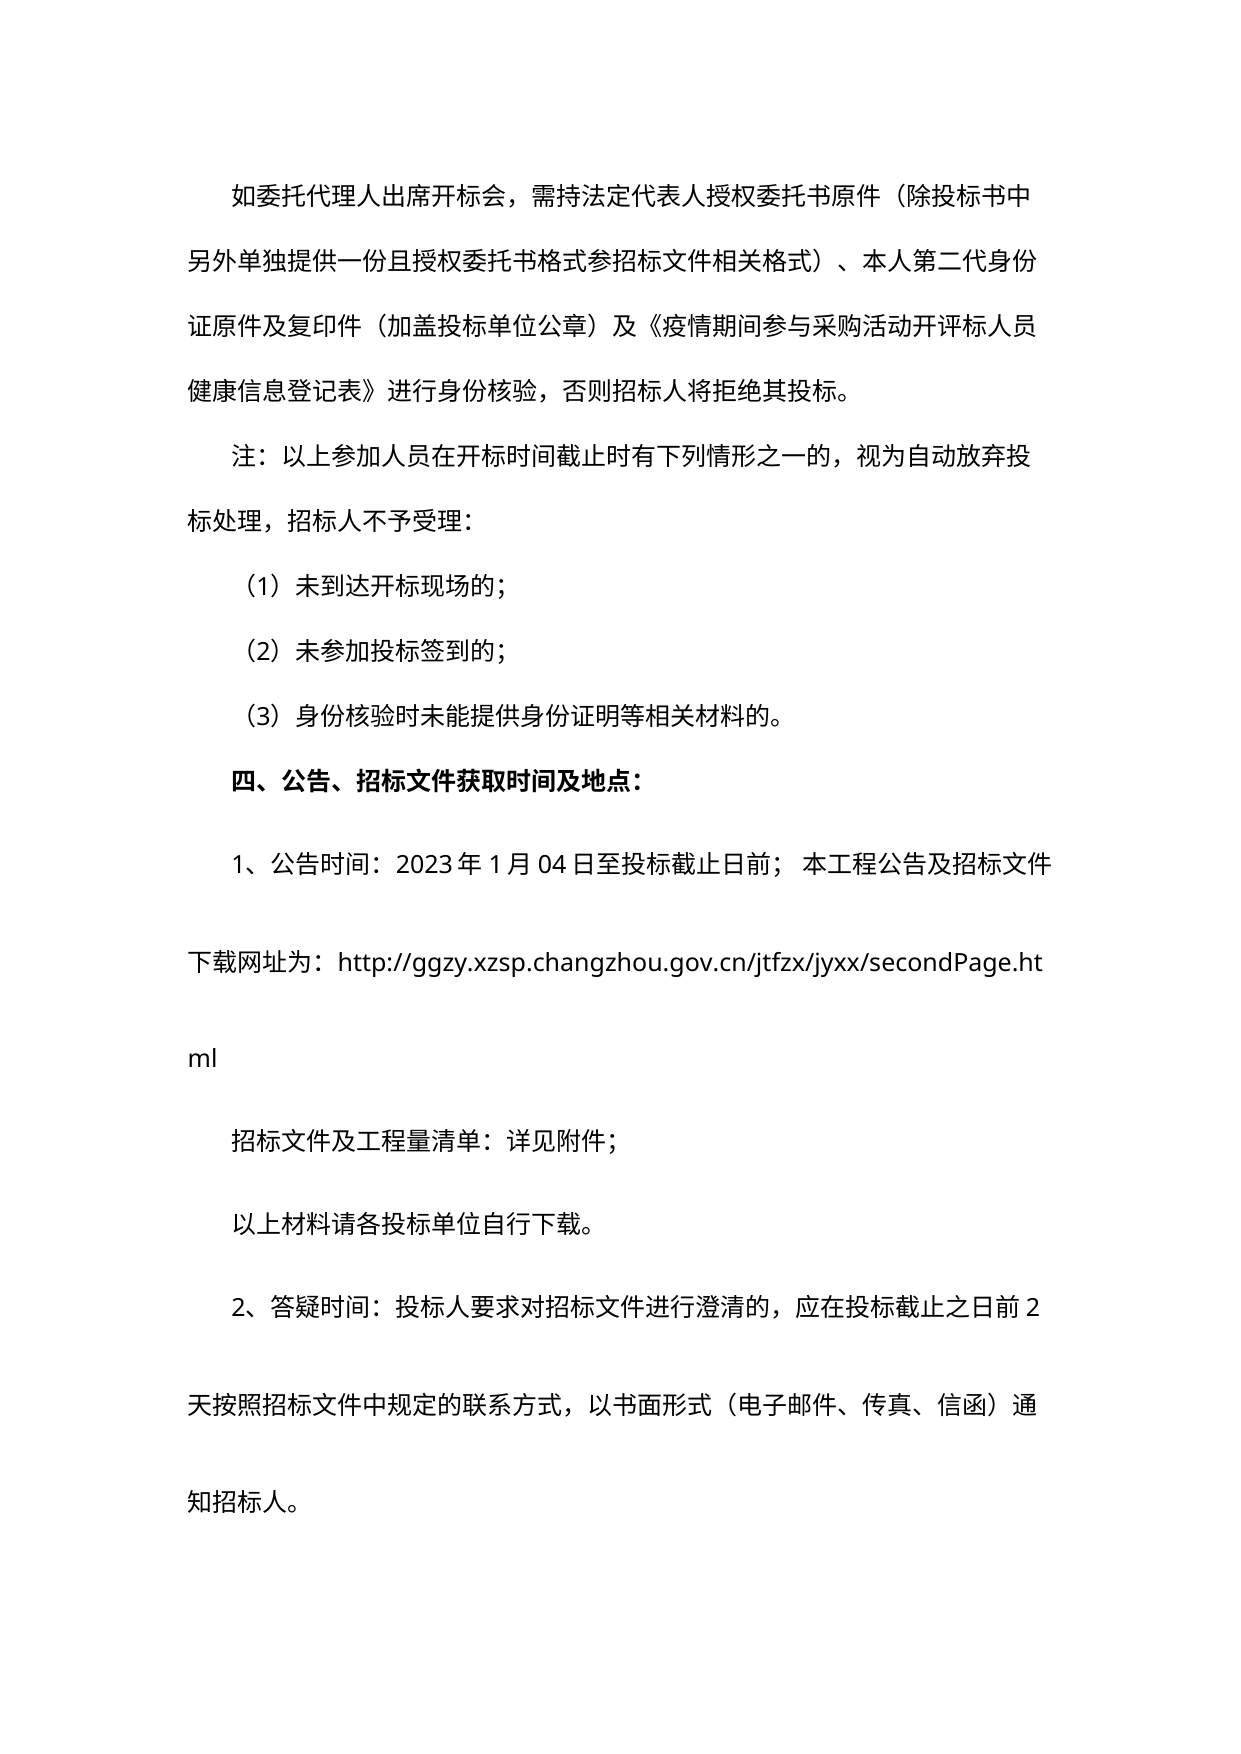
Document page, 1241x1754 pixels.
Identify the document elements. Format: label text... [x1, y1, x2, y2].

text 招标文件及工程量清单：详见附件； [187, 1107, 1053, 1172]
text （1）未到达开标现场的； [187, 552, 1053, 617]
text 四、公告、招标文件获取时间及地点： [187, 747, 1053, 812]
text 1、公告时间：2023年 1月04日至投标截止日前； 本工程公告及招标文件下载网址为：http://ggzy.xzsp.changzhou.gov.cn/jtfzx/jyxx/secondPage.html [187, 830, 1053, 1090]
text （2）未参加投标签到的； [187, 617, 1053, 682]
text 以上材料请各投标单位自行下载。 [187, 1190, 1053, 1255]
text 如委托代理人出席开标会，需持法定代表人授权委托书原件（除投标书中另外单独提供一份且授权委托书格式参招标文件相关格式）、本人第二代身份证原件及复印件（加盖投标单位公章）及《疫情期间参与采购活动开评标人员健康信息登记表》进行身份核验，否则招标人将拒绝其投标。 [187, 162, 1053, 422]
text 注：以上参加人员在开标时间截止时有下列情形之一的，视为自动放弃投标处理，招标人不予受理： [187, 422, 1053, 552]
text 2、答疑时间：投标人要求对招标文件进行澄清的，应在投标截止之日前2天按照招标文件中规定的联系方式，以书面形式（电子邮件、传真、信函）通知招标人。 [187, 1273, 1053, 1533]
text （3）身份核验时未能提供身份证明等相关材料的。 [187, 682, 1053, 747]
